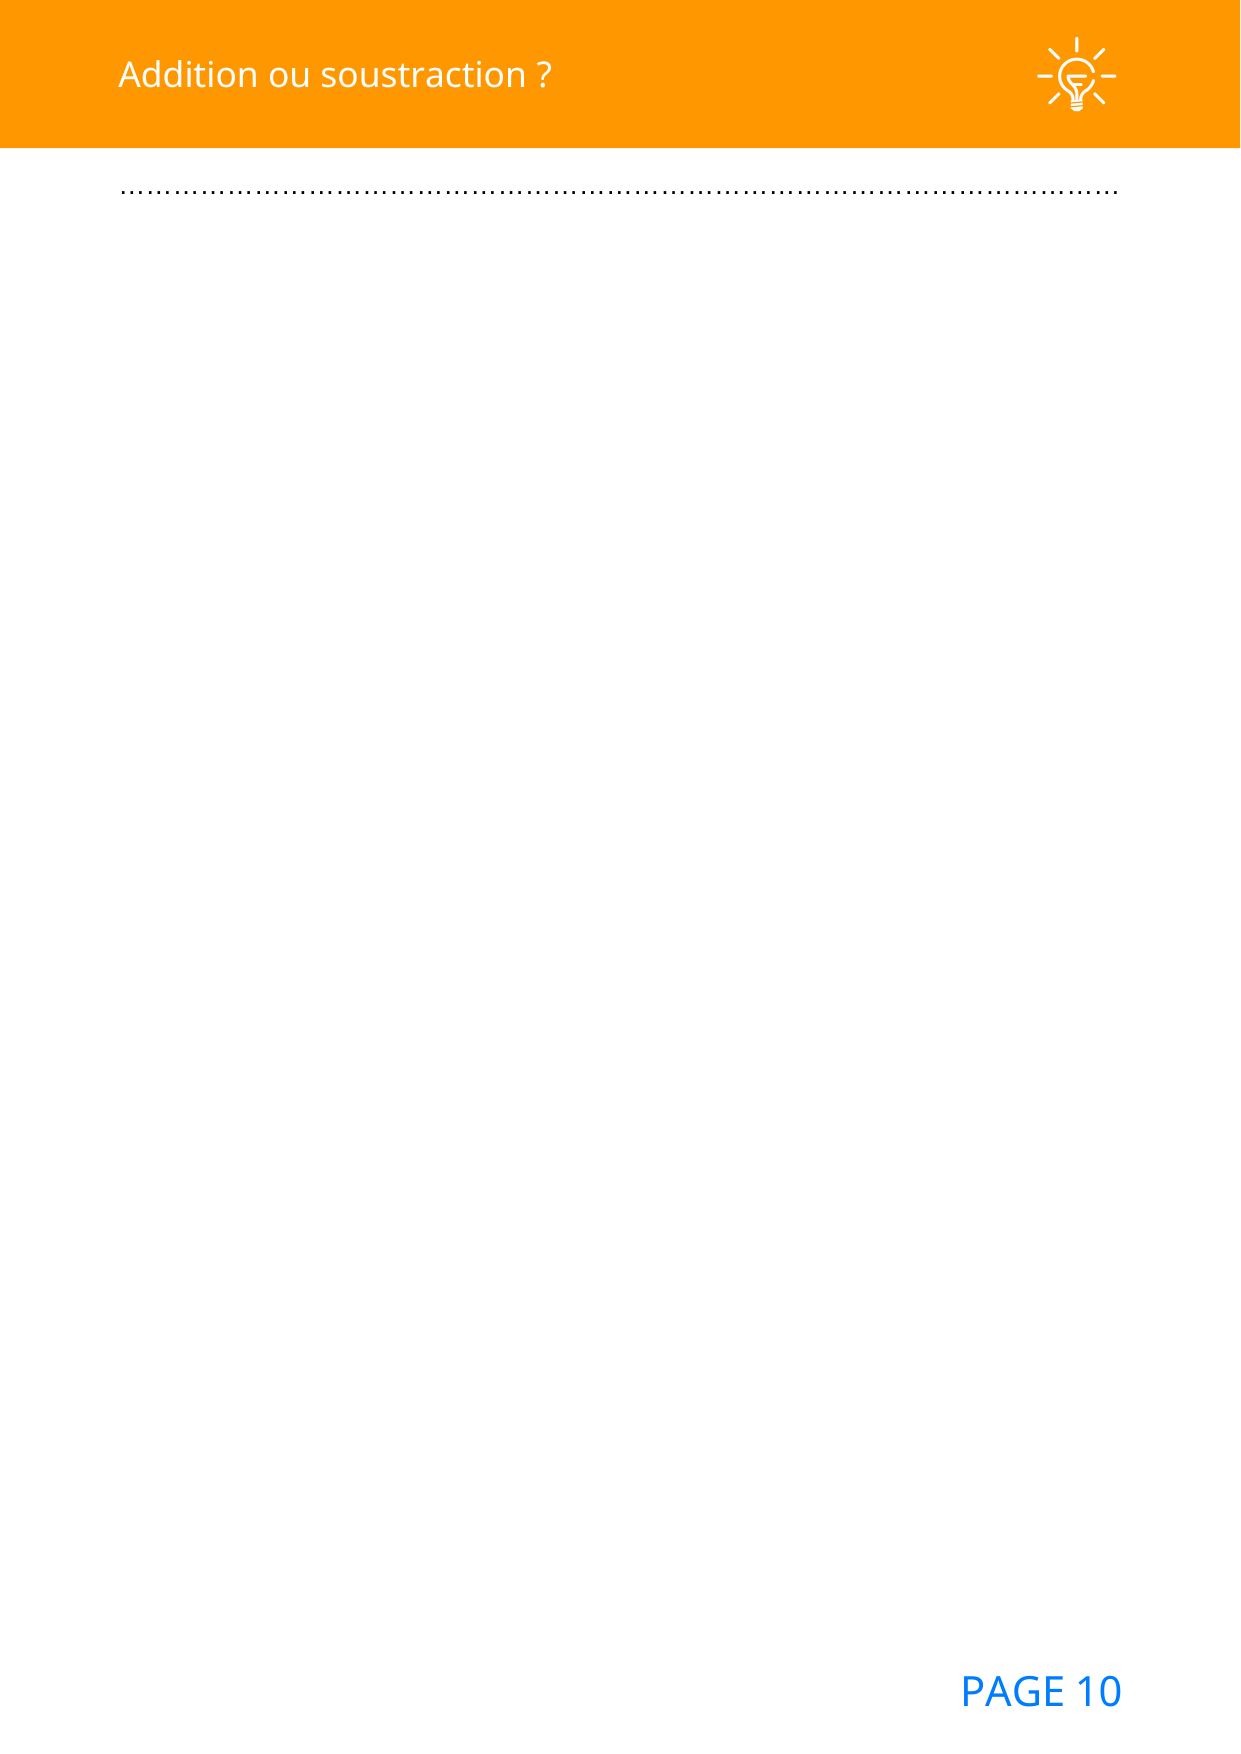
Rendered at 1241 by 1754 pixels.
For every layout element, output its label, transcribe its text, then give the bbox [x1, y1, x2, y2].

text ………………………………………………………………………………………………… [118, 169, 1122, 200]
picture [1034, 37, 1123, 114]
